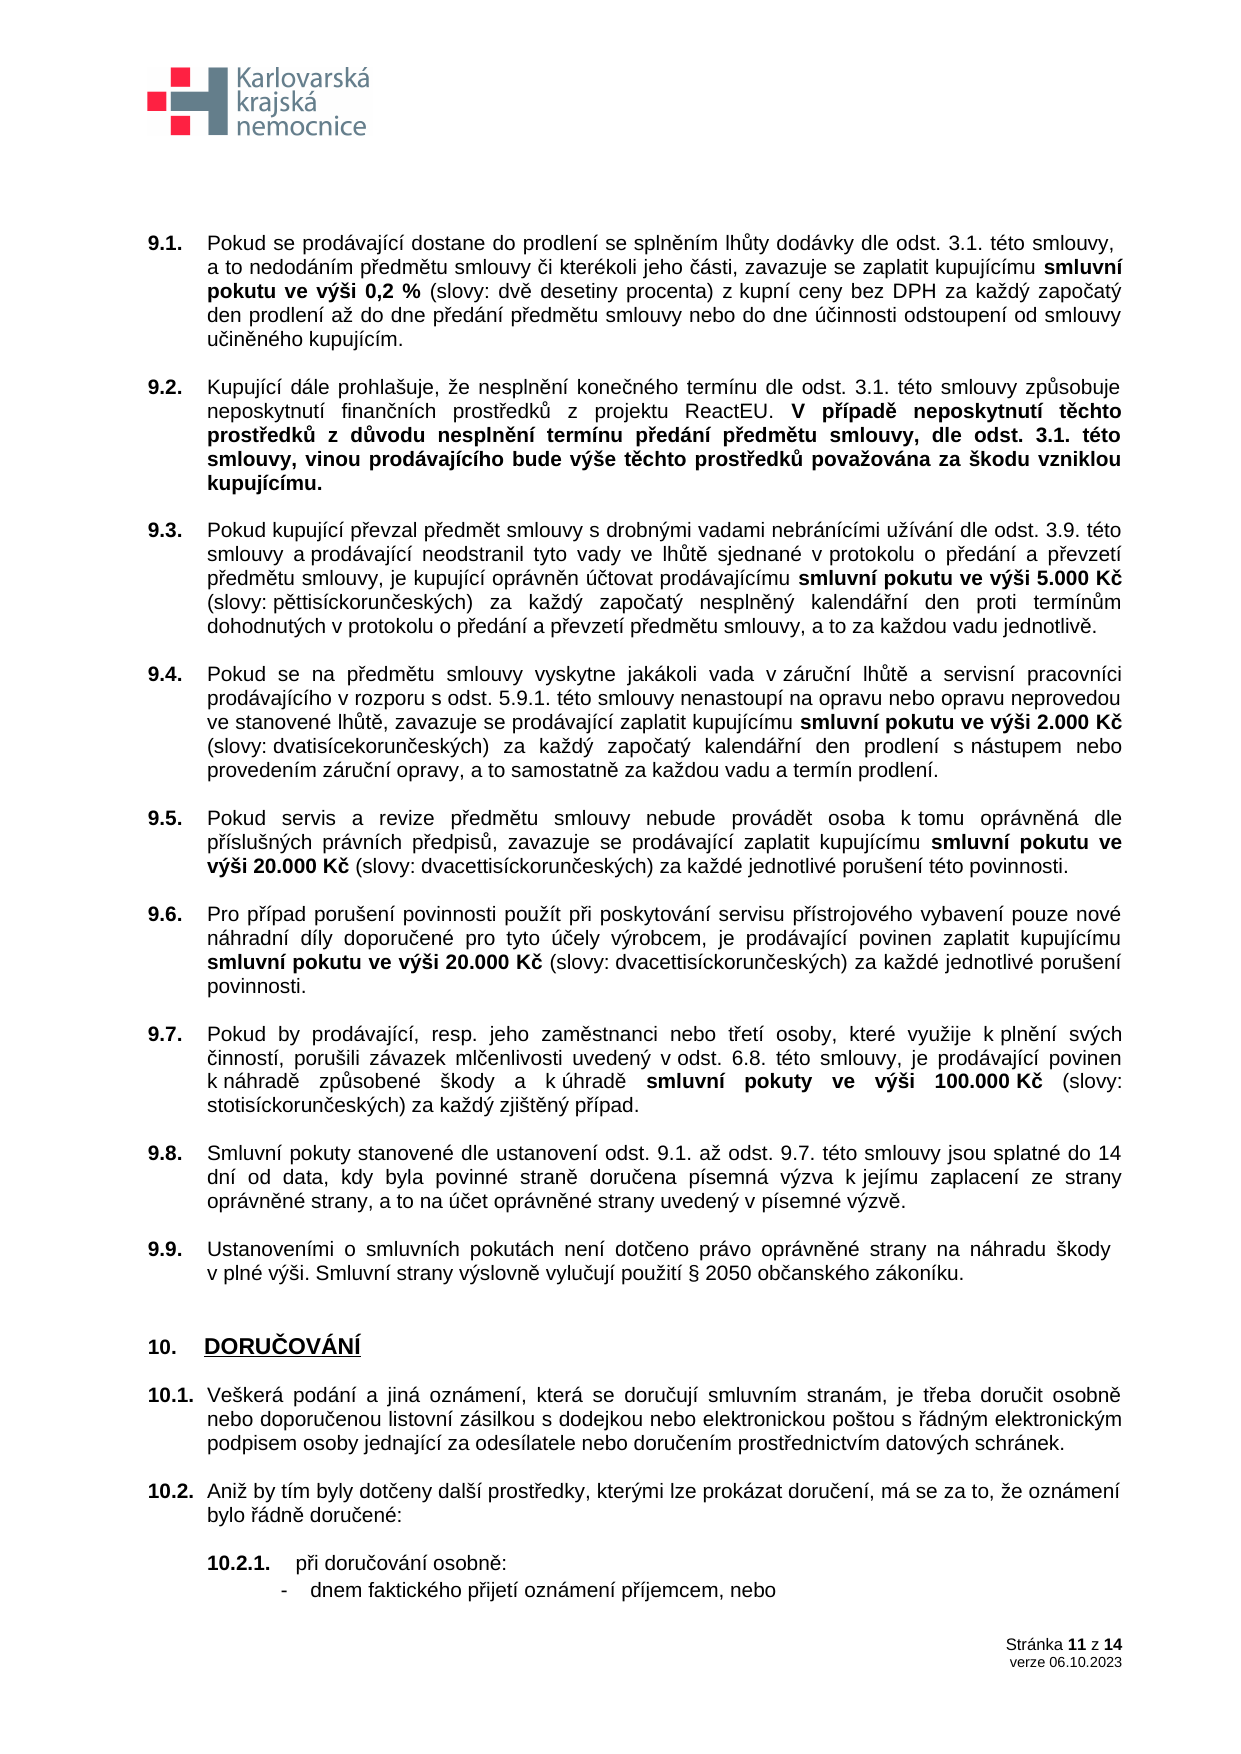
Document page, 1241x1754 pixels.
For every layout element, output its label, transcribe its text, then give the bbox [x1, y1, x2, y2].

subtitle při doručování osobně: [207, 1551, 1122, 1575]
subtitle Pokud kupující převzal předmět smlouvy s drobnými vadami nebránícími užívání dle odst. 3.9. této smlouvy a prodávající neodstranil tyto vady ve lhůtě sjednané v protokolu o předání a převzetí předmětu smlouvy, je kupující oprávněn účtovat prodávajícímu smluvní pokutu ve výši 5.000 Kč (slovy: pěttisíckorunčeských) za každý započatý nesplněný kalendářní den proti termínům dohodnutých v protokolu o předání a převzetí předmětu smlouvy, a to za každou vadu jednotlivě. [148, 518, 1122, 638]
subtitle Veškerá podání a jiná oznámení, která se doručují smluvním stranám, je třeba doručit osobně nebo doporučenou listovní zásilkou s dodejkou nebo elektronickou poštou s řádným elektronickým podpisem osoby jednající za odesílatele nebo doručením prostřednictvím datových schránek. [148, 1383, 1122, 1455]
subtitle Pro případ porušení povinnosti použít při poskytování servisu přístrojového vybavení pouze nové náhradní díly doporučené pro tyto účely výrobcem, je prodávající povinen zaplatit kupujícímu smluvní pokutu ve výši 20.000 Kč (slovy: dvacettisíckorunčeských) za každé jednotlivé porušení povinnosti. [148, 902, 1122, 997]
subtitle Pokud by prodávající, resp. jeho zaměstnanci nebo třetí osoby, které využije k plnění svých činností, porušili závazek mlčenlivosti uvedený v odst. 6.8. této smlouvy, je prodávající povinen k náhradě způsobené škody a k úhradě smluvní pokuty ve výši 100.000 Kč (slovy: stotisíckorunčeských) za každý zjištěný případ. [148, 1021, 1122, 1117]
picture [147, 67, 373, 136]
subtitle Smluvní pokuty stanovené dle ustanovení odst. 9.1. až odst. 9.7. této smlouvy jsou splatné do 14 dní od data, kdy byla povinné straně doručena písemná výzva k jejímu zaplacení ze strany oprávněné strany, a to na účet oprávněné strany uvedený v písemné výzvě. [148, 1141, 1122, 1213]
subtitle Aniž by tím byly dotčeny další prostředky, kterými lze prokázat doručení, má se za to, že oznámení bylo řádně doručené: [148, 1479, 1122, 1527]
subtitle Pokud se prodávající dostane do prodlení se splněním lhůty dodávky dle odst. 3.1. této smlouvy, a to nedodáním předmětu smlouvy či kterékoli jeho části, zavazuje se zaplatit kupujícímu smluvní pokutu ve výši 0,2 % (slovy: dvě desetiny procenta) z kupní ceny bez DPH za každý započatý den prodlení až do dne předání předmětu smlouvy nebo do dne účinnosti odstoupení od smlouvy učiněného kupujícím. [148, 231, 1122, 351]
subtitle Ustanoveními o smluvních pokutách není dotčeno právo oprávněné strany na náhradu škody v plné výši. Smluvní strany výslovně vylučují použití § 2050 občanského zákoníku. [148, 1237, 1122, 1285]
list dnem faktického přijetí oznámení příjemcem, nebo [281, 1575, 1122, 1603]
list DORUČOVÁNÍ [148, 1333, 1122, 1359]
subtitle Pokud se na předmětu smlouvy vyskytne jakákoli vada v záruční lhůtě a servisní pracovníci prodávajícího v rozporu s odst. 5.9.1. této smlouvy nenastoupí na opravu nebo opravu neprovedou ve stanovené lhůtě, zavazuje se prodávající zaplatit kupujícímu smluvní pokutu ve výši 2.000 Kč (slovy: dvatisícekorunčeských) za každý započatý kalendářní den prodlení s nástupem nebo provedením záruční opravy, a to samostatně za každou vadu a termín prodlení. [148, 662, 1122, 782]
subtitle Kupující dále prohlašuje, že nesplnění konečného termínu dle odst. 3.1. této smlouvy způsobuje neposkytnutí finančních prostředků z projektu ReactEU. V případě neposkytnutí těchto prostředků z důvodu nesplnění termínu předání předmětu smlouvy, dle odst. 3.1. této smlouvy, vinou prodávajícího bude výše těchto prostředků považována za škodu vzniklou kupujícímu. [148, 374, 1122, 494]
subtitle Pokud servis a revize předmětu smlouvy nebude provádět osoba k tomu oprávněná dle příslušných právních předpisů, zavazuje se prodávající zaplatit kupujícímu smluvní pokutu ve výši 20.000 Kč (slovy: dvacettisíckorunčeských) za každé jednotlivé porušení této povinnosti. [148, 806, 1122, 878]
